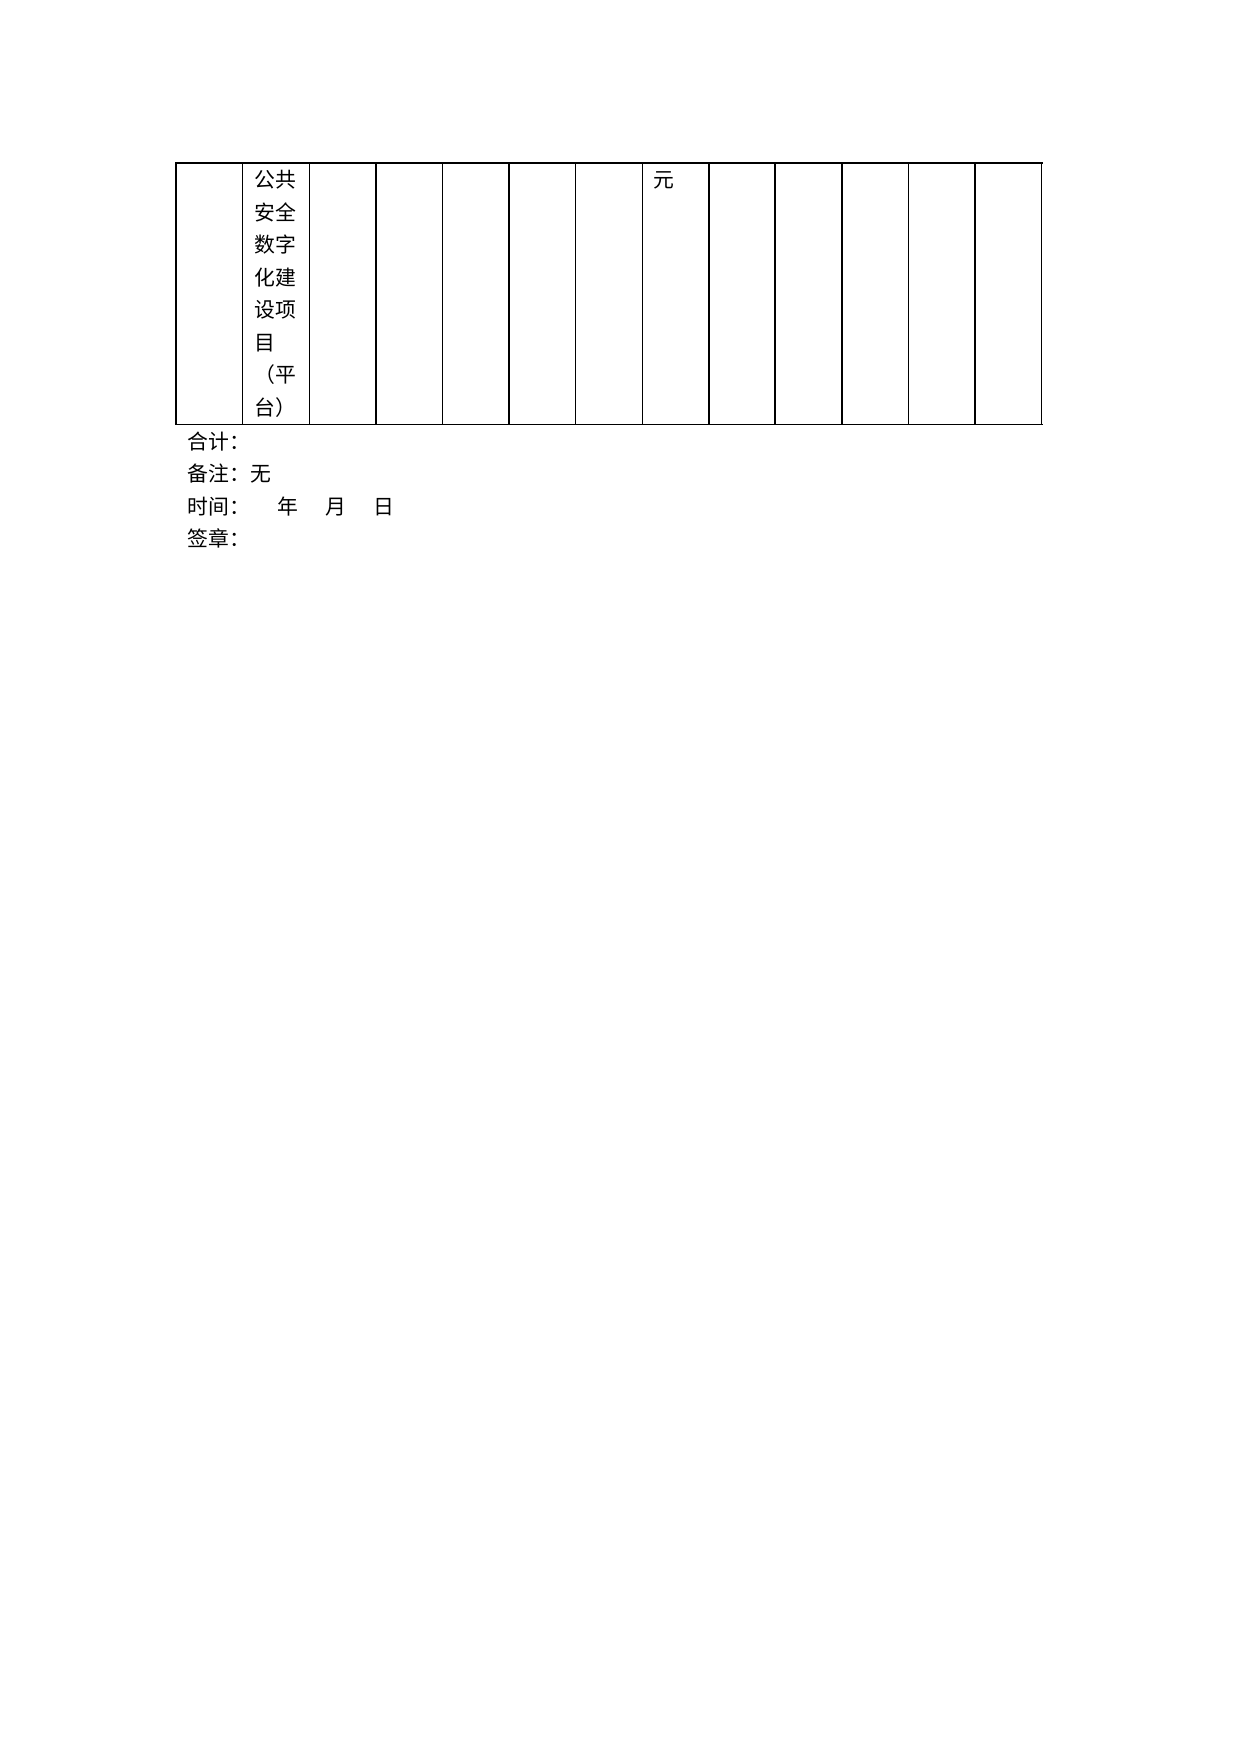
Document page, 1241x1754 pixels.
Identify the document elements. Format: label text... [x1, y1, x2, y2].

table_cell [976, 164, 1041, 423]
text 合计： [187, 425, 1053, 458]
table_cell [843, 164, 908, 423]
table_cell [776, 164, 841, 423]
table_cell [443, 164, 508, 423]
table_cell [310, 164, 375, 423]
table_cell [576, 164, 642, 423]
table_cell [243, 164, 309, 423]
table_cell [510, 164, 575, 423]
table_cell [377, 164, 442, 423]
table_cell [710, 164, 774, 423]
text 时间： 年 月 日 [187, 490, 1053, 523]
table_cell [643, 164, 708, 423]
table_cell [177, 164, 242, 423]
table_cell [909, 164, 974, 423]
text 签章： [187, 523, 1053, 555]
text 备注：无 [187, 458, 1053, 490]
